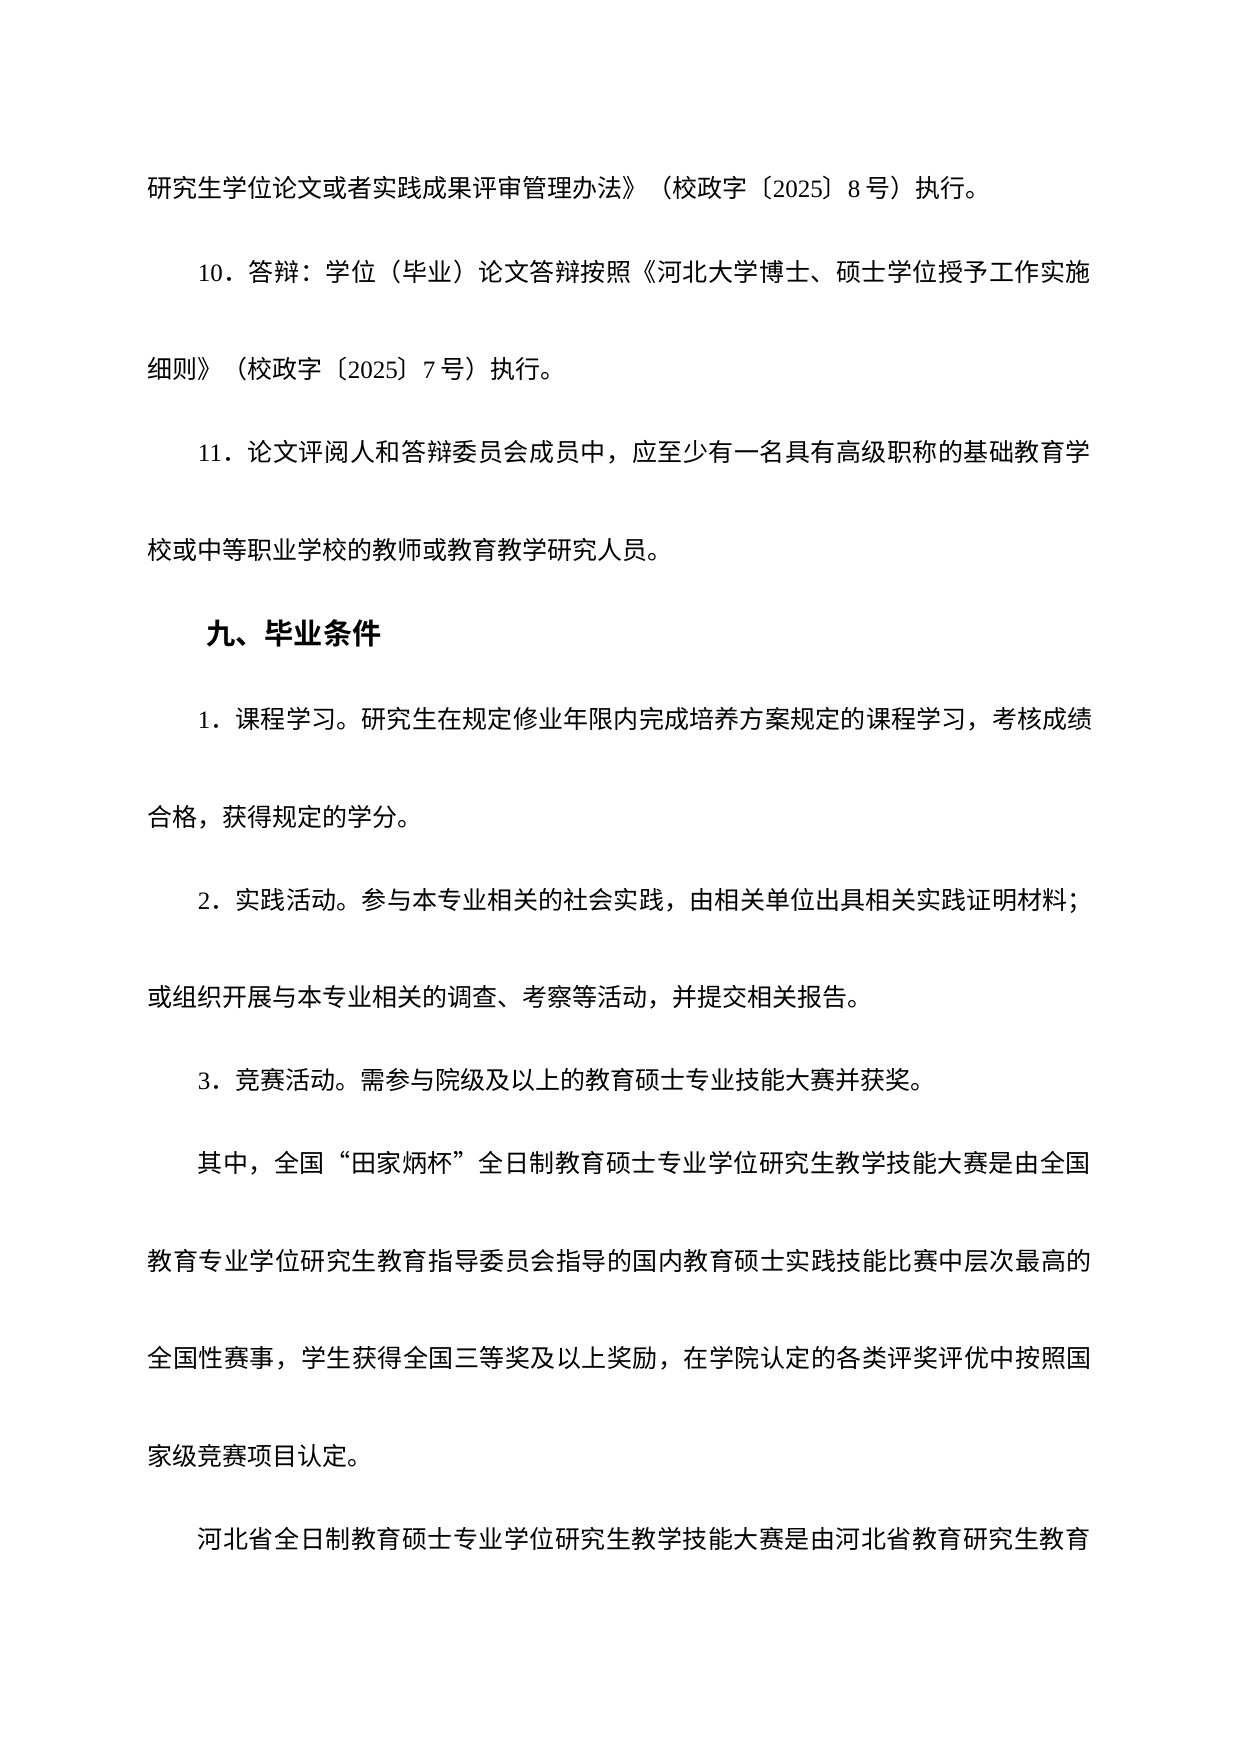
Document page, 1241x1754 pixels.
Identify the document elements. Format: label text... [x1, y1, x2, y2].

text 其中，全国“田家炳杯”全日制教育硕士专业学位研究生教学技能大赛是由全国教育专业学位研究生教育指导委员会指导的国内教育硕士实践技能比赛中层次最高的全国性赛事，学生获得全国三等奖及以上奖励，在学院认定的各类评奖评优中按照国家级竞赛项目认定。 [148, 1129, 1092, 1487]
text 2．实践活动。参与本专业相关的社会实践，由相关单位出具相关实践证明材料；或组织开展与本专业相关的调查、考察等活动，并提交相关报告。 [148, 866, 1092, 1028]
text 九、毕业条件 [148, 599, 1092, 664]
text 3．竞赛活动。需参与院级及以上的教育硕士专业技能大赛并获奖。 [148, 1046, 1092, 1111]
text 1．课程学习。研究生在规定修业年限内完成培养方案规定的课程学习，考核成绩合格，获得规定的学分。 [148, 685, 1092, 848]
text 10．答辩：学位（毕业）论文答辩按照《河北大学博士、硕士学位授予工作实施细则》（校政字〔2025〕7号）执行。 [148, 238, 1092, 400]
text 11．论文评阅人和答辩委员会成员中，应至少有一名具有高级职称的基础教育学校或中等职业学校的教师或教育教学研究人员。 [148, 418, 1092, 581]
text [148, 1505, 1092, 1570]
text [148, 154, 1092, 219]
